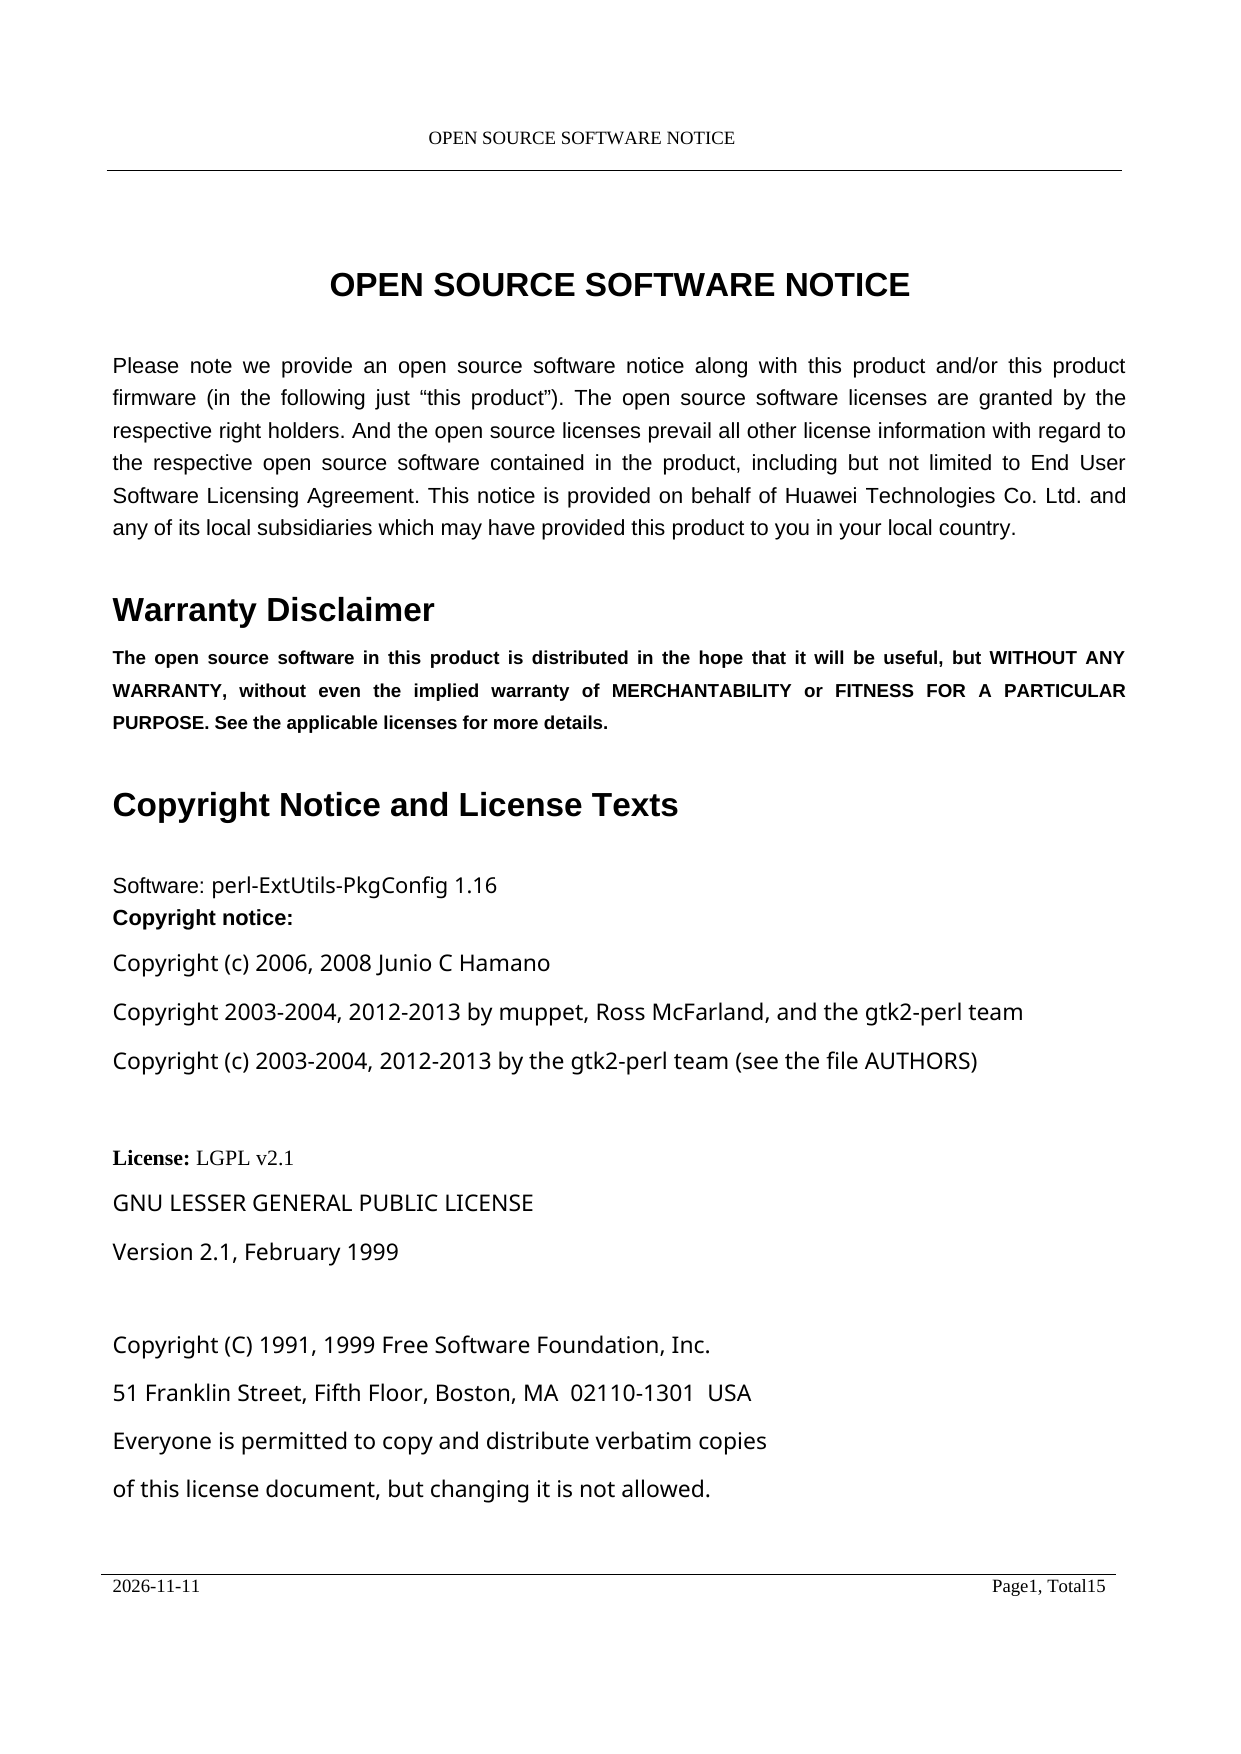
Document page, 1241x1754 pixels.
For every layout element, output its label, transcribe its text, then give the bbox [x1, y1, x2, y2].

text License: LGPL v2.1 [112, 1142, 1128, 1174]
text 51 Franklin Street, Fifth Floor, Boston, MA 02110-1301 USA [112, 1376, 1128, 1409]
text Software: perl-ExtUtils-PkgConfig 1.16 [112, 869, 1128, 901]
text OPEN SOURCE SOFTWARE NOTICE [112, 251, 1128, 316]
text GNU LESSER GENERAL PUBLIC LICENSE [112, 1187, 1128, 1219]
text Warranty Disclaimer [112, 576, 1128, 641]
text Everyone is permitted to copy and distribute verbatim copies [112, 1424, 1128, 1457]
text of this license document, but changing it is not allowed. [112, 1472, 1128, 1505]
text The open source software in this product is distributed in the hope that it will be useful, but WITHOUT ANY WARRANTY, without even the implied warranty of MERCHANTABILITY or FITNESS FOR A PARTICULAR PURPOSE. See the applicable licenses for more details. [112, 641, 1128, 739]
text Copyright (c) 2006, 2008 Junio C Hamano Copyright 2003-2004, 2012-2013 by muppet, Ross McFarland, and the gtk2-perl team Copyright (c) 2003-2004, 2012-2013 by the gtk2-perl team (see the file AUTHORS) [112, 947, 1128, 1125]
text Copyright (C) 1991, 1999 Free Software Foundation, Inc. [112, 1328, 1128, 1361]
text Copyright Notice and License Texts [112, 771, 1128, 836]
text Version 2.1, February 1999 [112, 1235, 1128, 1267]
text Please note we provide an open source software notice along with this product and/or this product firmware (in the following just “this product”). The open source software licenses are granted by the respective right holders. And the open source licenses prevail all other license information with regard to the respective open source software contained in the product, including but not limited to End User Software Licensing Agreement. This notice is provided on behalf of Huawei Technologies Co. Ltd. and any of its local subsidiaries which may have provided this product to you in your local country. [112, 349, 1128, 544]
text Copyright notice: [112, 901, 1128, 934]
